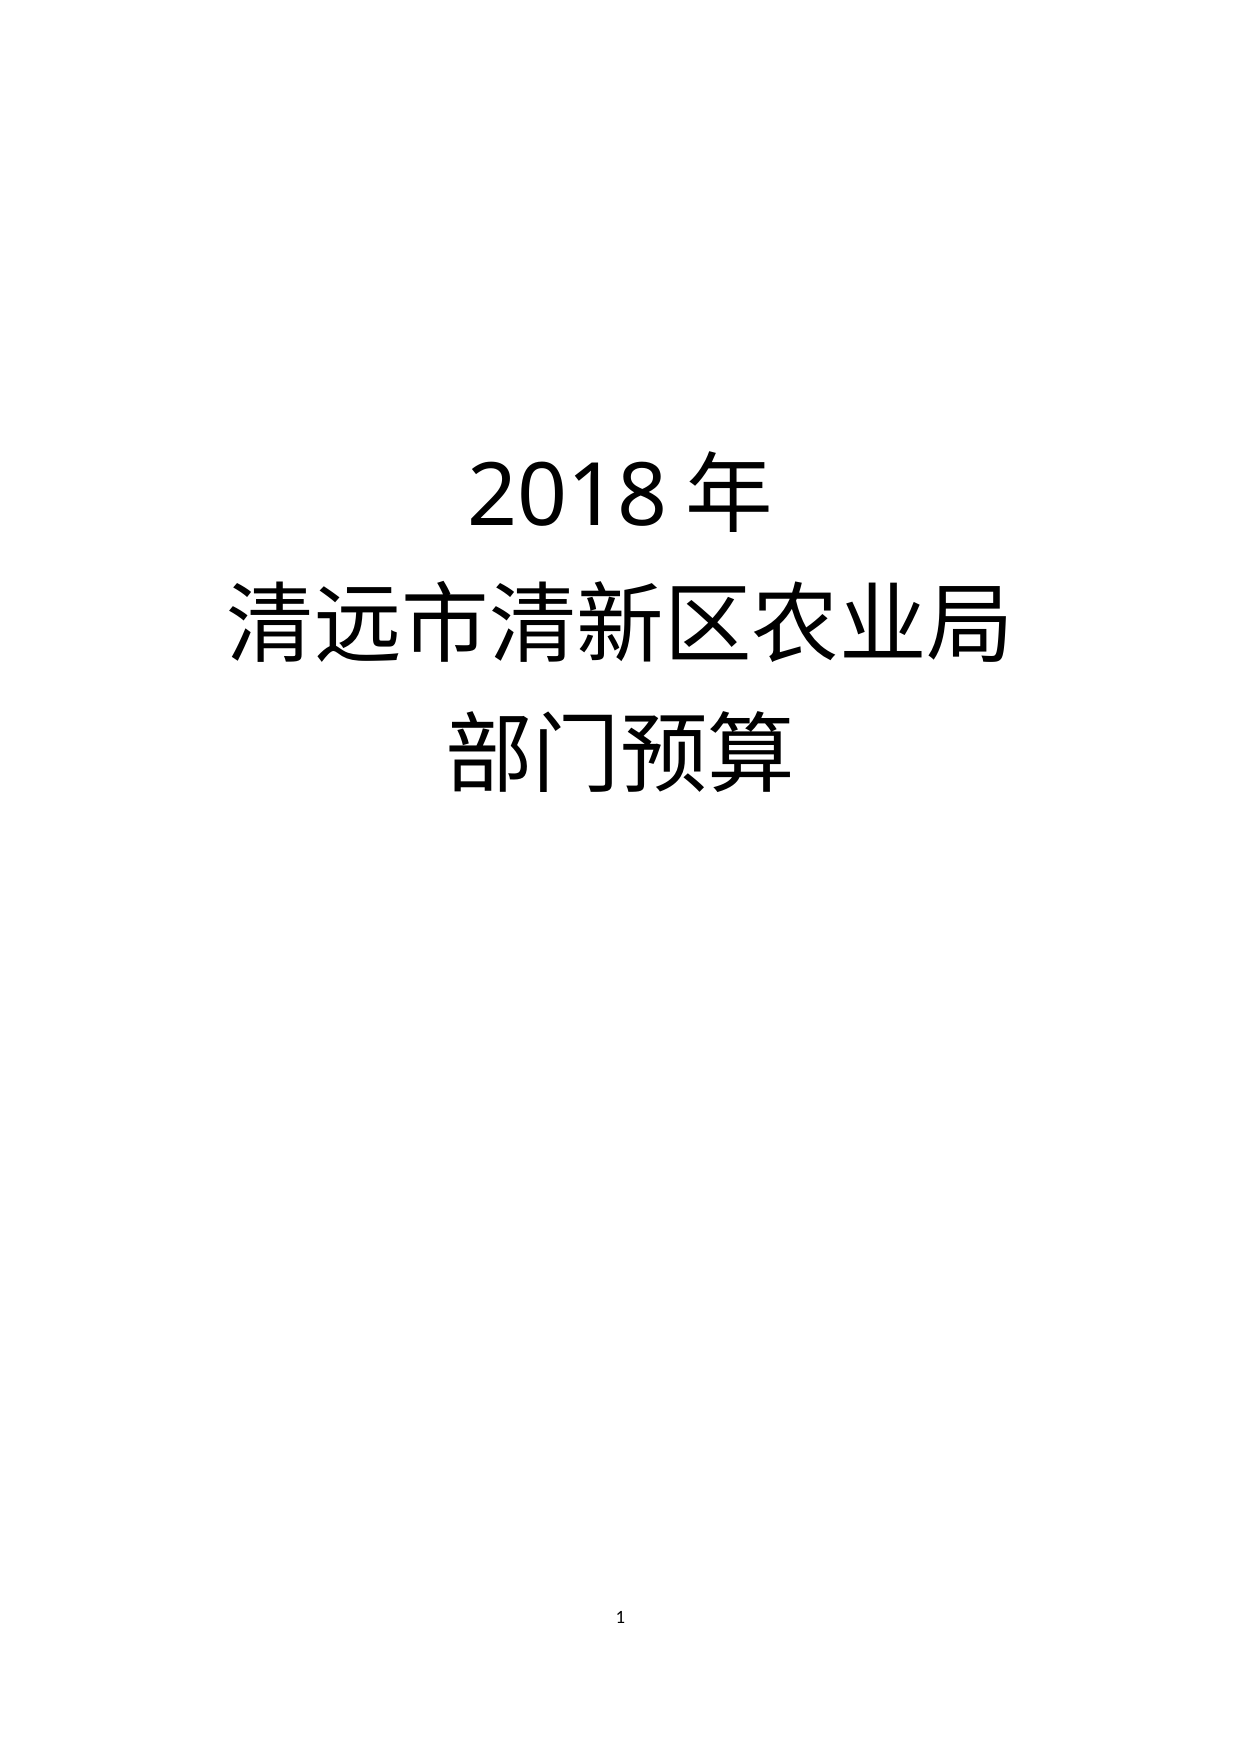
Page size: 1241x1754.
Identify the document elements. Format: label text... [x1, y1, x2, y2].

text 清远市清新区农业局部门预算 [187, 552, 1053, 812]
text 2018年 [187, 422, 1053, 552]
